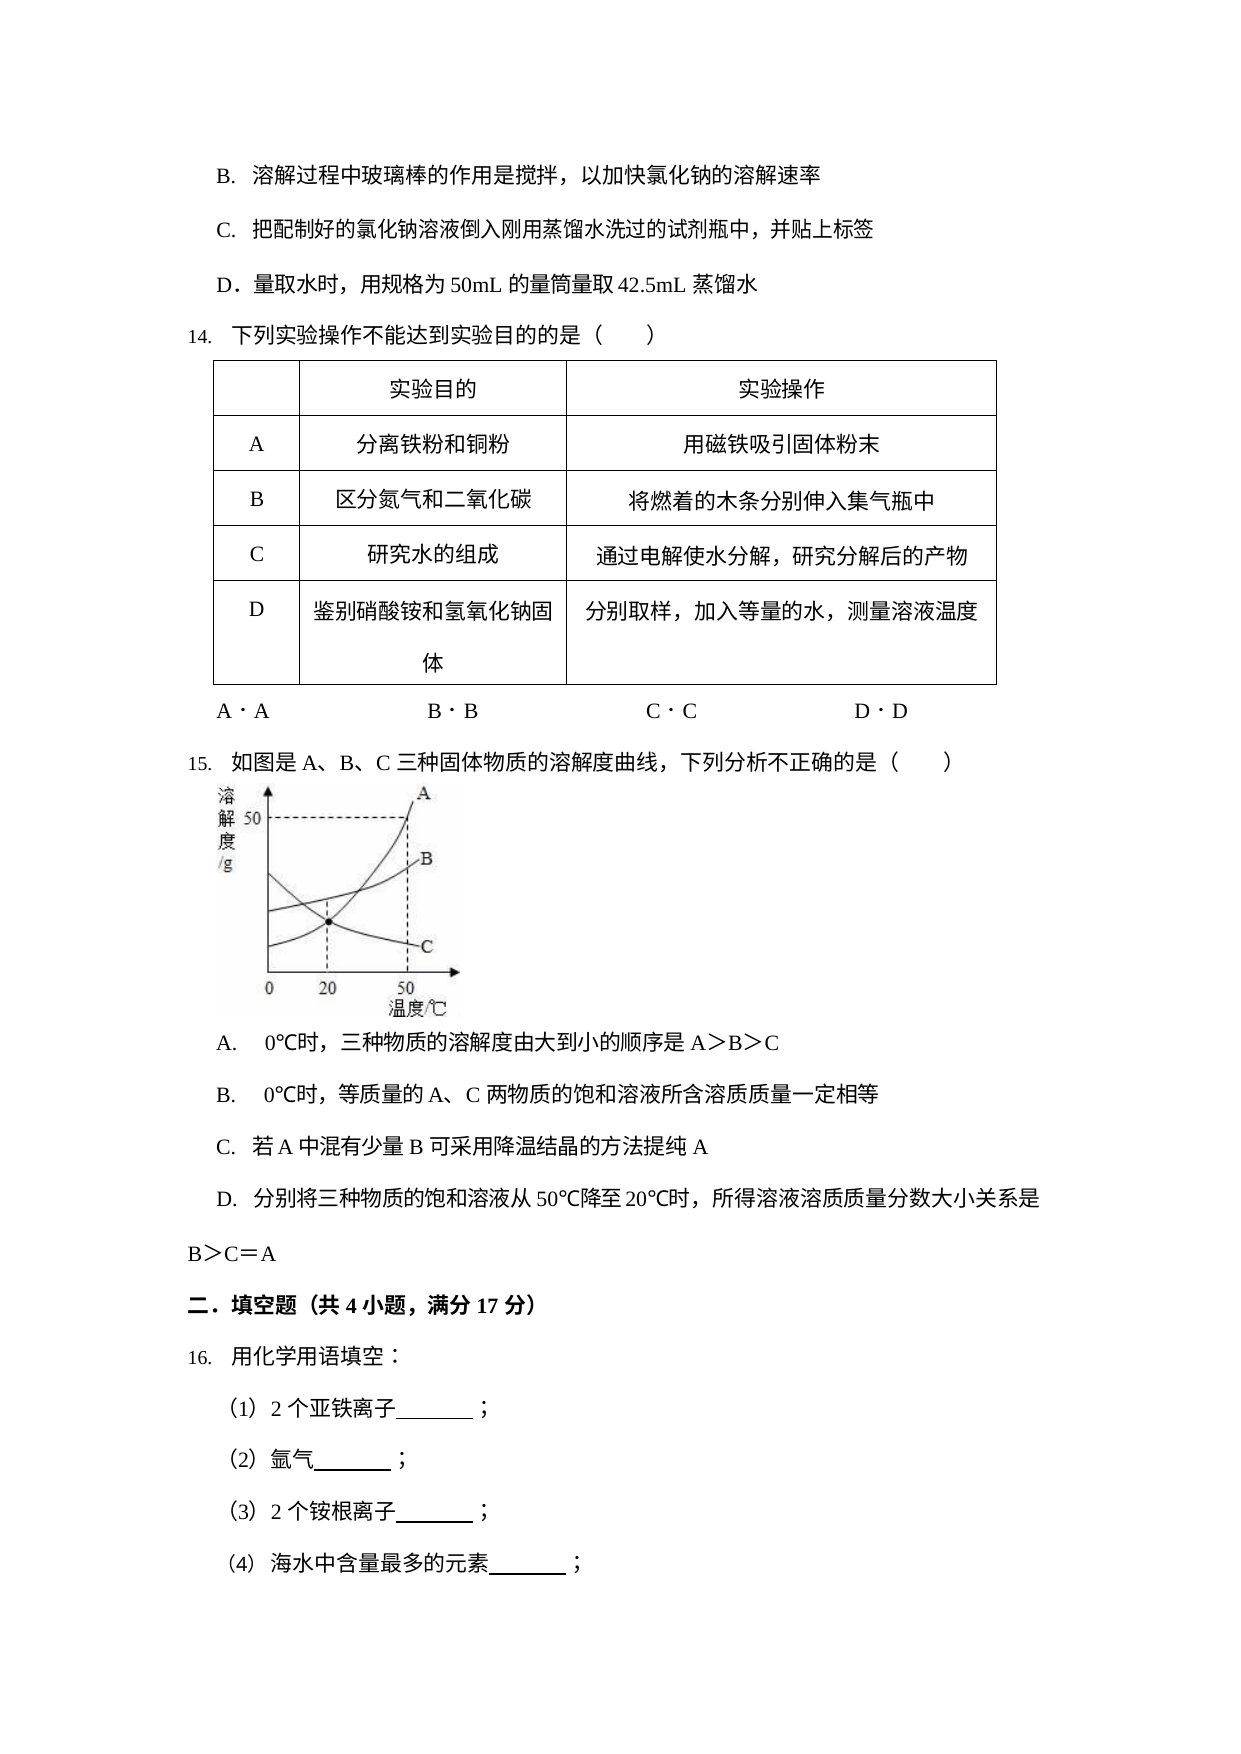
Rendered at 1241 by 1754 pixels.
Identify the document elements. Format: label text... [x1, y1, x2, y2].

table_cell 区分氮气和二氧化碳 [300, 471, 566, 525]
list 下列实验操作不能达到实验目的的是（ ） [187, 322, 1155, 349]
table_cell D [214, 581, 299, 684]
table_cell A [214, 416, 299, 470]
table_cell 分离铁粉和铜粉 [300, 416, 566, 470]
list 0℃时，等质量的 A、C 两物质的饱和溶液所含溶质质量一定相等 [216, 1077, 1155, 1109]
text A．A B．B C．C D．D [216, 694, 1155, 724]
list 溶解过程中玻璃棒的作用是搅拌，以加快氯化钠的溶解速率 [216, 158, 1155, 190]
list 0℃时，三种物质的溶解度由大到小的顺序是 A＞B＞C [216, 785, 1155, 1056]
text （3）2 个铵根离子 ； [216, 1496, 1155, 1526]
table_cell 将燃着的木条分别伸入集气瓶中 [567, 471, 996, 525]
table_cell 研究水的组成 [300, 526, 566, 580]
list 海水中含量最多的元素 ； [216, 1548, 1155, 1577]
list 若 A 中混有少量 B 可采用降温结晶的方法提纯 A [216, 1131, 1155, 1161]
table_header [214, 361, 299, 415]
table_cell 分别取样，加入等量的水，测量溶液温度 [567, 581, 996, 684]
picture [216, 783, 461, 1017]
subtitle 二．填空题（共 4 小题，满分 17 分） [187, 1291, 1155, 1319]
list 用化学用语填空： [187, 1341, 1155, 1371]
table_cell B [214, 471, 299, 525]
table_cell C [214, 526, 299, 580]
table_cell 通过电解使水分解，研究分解后的产物 [567, 526, 996, 580]
list 把配制好的氯化钠溶液倒入刚用蒸馏水洗过的试剂瓶中，并贴上标签D．量取水时，用规格为 50mL 的量筒量取 42.5mL 蒸馏水 [216, 212, 909, 298]
text （2）氩气 ； [216, 1444, 1155, 1474]
text （1）2 个亚铁离子 ； [216, 1392, 1155, 1422]
table_header 实验目的 [300, 361, 566, 415]
list 如图是 A、B、C 三种固体物质的溶解度曲线，下列分析不正确的是（ ） [187, 745, 1155, 777]
table_cell 鉴别硝酸铵和氢氧化钠固 体 [300, 581, 566, 684]
table_header 实验操作 [567, 361, 996, 415]
table_cell 用磁铁吸引固体粉末 [567, 416, 996, 470]
list 分别将三种物质的饱和溶液从 50℃降至 20℃时，所得溶液溶质质量分数大小关系是B＞C＝A [187, 1181, 1052, 1268]
